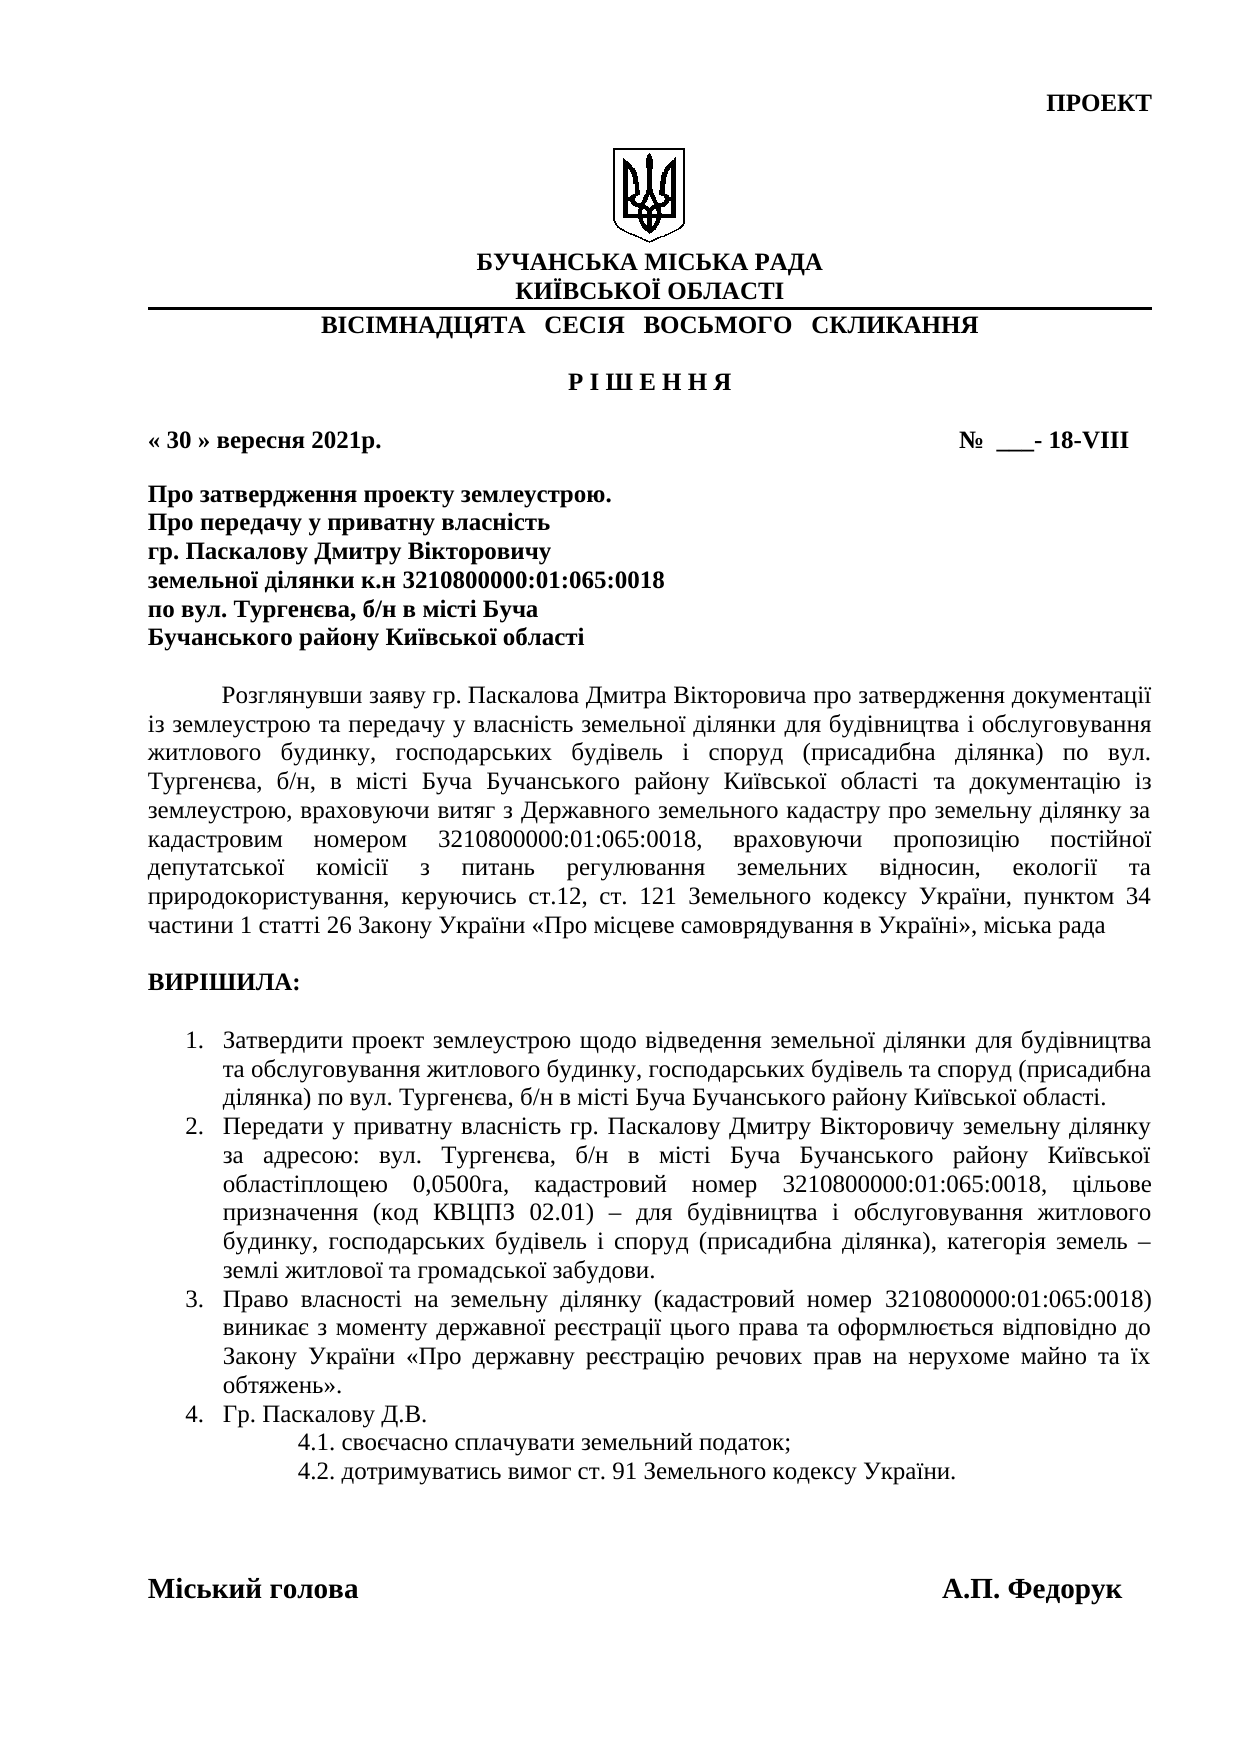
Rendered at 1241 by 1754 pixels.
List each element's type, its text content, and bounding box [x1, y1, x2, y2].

text ВИРІШИЛА: [148, 967, 1152, 996]
text земельної ділянки к.н 3210800000:01:065:0018 [148, 565, 1152, 594]
text 4.1. своєчасно сплачувати земельний податок; [298, 1427, 1152, 1456]
text Р І Ш Е Н Н Я [148, 367, 1152, 396]
text по вул. Тургенєва, б/н в місті Буча [148, 594, 1152, 622]
text ПРОЕКТ [148, 88, 1152, 117]
text Про передачу у приватну власність [148, 507, 1152, 536]
list Гр. Паскалову Д.В. [185, 1399, 1152, 1427]
list Передати у приватну власність гр. Паскалову Дмитру Вікторовичу земельну ділянку за адресою: вул. Тургенєва, б/н в місті Буча Бучанського району Київської областіплощею 0,0500га, кадастровий номер 3210800000:01:065:0018, цільове призначення (код КВЦПЗ 02.01) – для будівництва і обслуговування житлового будинку, господарських будівель і споруд (присадибна ділянка), категорія земель – землі житлової та громадської забудови. [185, 1111, 1152, 1284]
text « 30 » вересня 2021р. № ___- 18-VІІІ [148, 425, 1152, 453]
text БУЧАНСЬКА МІСЬКА РАДА [148, 247, 1152, 276]
list Право власності на земельну ділянку (кадастровий номер 3210800000:01:065:0018) виникає з моменту державної реєстрації цього права та оформлюється відповідно до Закону України «Про державну реєстрацію речових прав на нерухоме майно та їх обтяжень». [185, 1284, 1152, 1399]
text гр. Паскалову Дмитру Вікторовичу [148, 536, 1152, 565]
text Міський голова А.П. Федорук [148, 1571, 1152, 1605]
text 4.2. дотримуватись вимог ст. 91 Земельного кодексу України. [298, 1456, 1152, 1485]
text КИЇВСЬКОЇ ОБЛАСТІ [148, 276, 1152, 307]
text Розглянувши заяву гр. Паскалова Дмитра Вікторовича про затвердження документації із землеустрою та передачу у власність земельної ділянки для будівництва і обслуговування житлового будинку, господарських будівель і споруд (присадибна ділянка) по вул. Тургенєва, б/н, в місті Буча Бучанського району Київської області та документацію із землеустрою, враховуючи витяг з Державного земельного кадастру про земельну ділянку за кадастровим номером 3210800000:01:065:0018, враховуючи пропозицію постійної депутатської комісії з питань регулювання земельних відносин, екології та природокористування, керуючись ст.12, ст. 121 Земельного кодексу України, пунктом 34 частини 1 статті 26 Закону України «Про місцеве самоврядування в Україні», міська рада [148, 680, 1152, 939]
text Бучанського району Київської області [148, 622, 1152, 651]
text Про затвердження проекту землеустрою. [148, 479, 1152, 507]
text ВІСІМНАДЦЯТА СЕСІЯ ВОСЬМОГО СКЛИКАННЯ [148, 310, 1152, 338]
list Затвердити проект землеустрою щодо відведення земельної ділянки для будівництва та обслуговування житлового будинку, господарських будівель та споруд (присадибна ділянка) по вул. Тургенєва, б/н в місті Буча Бучанського району Київської області. [185, 1025, 1152, 1111]
